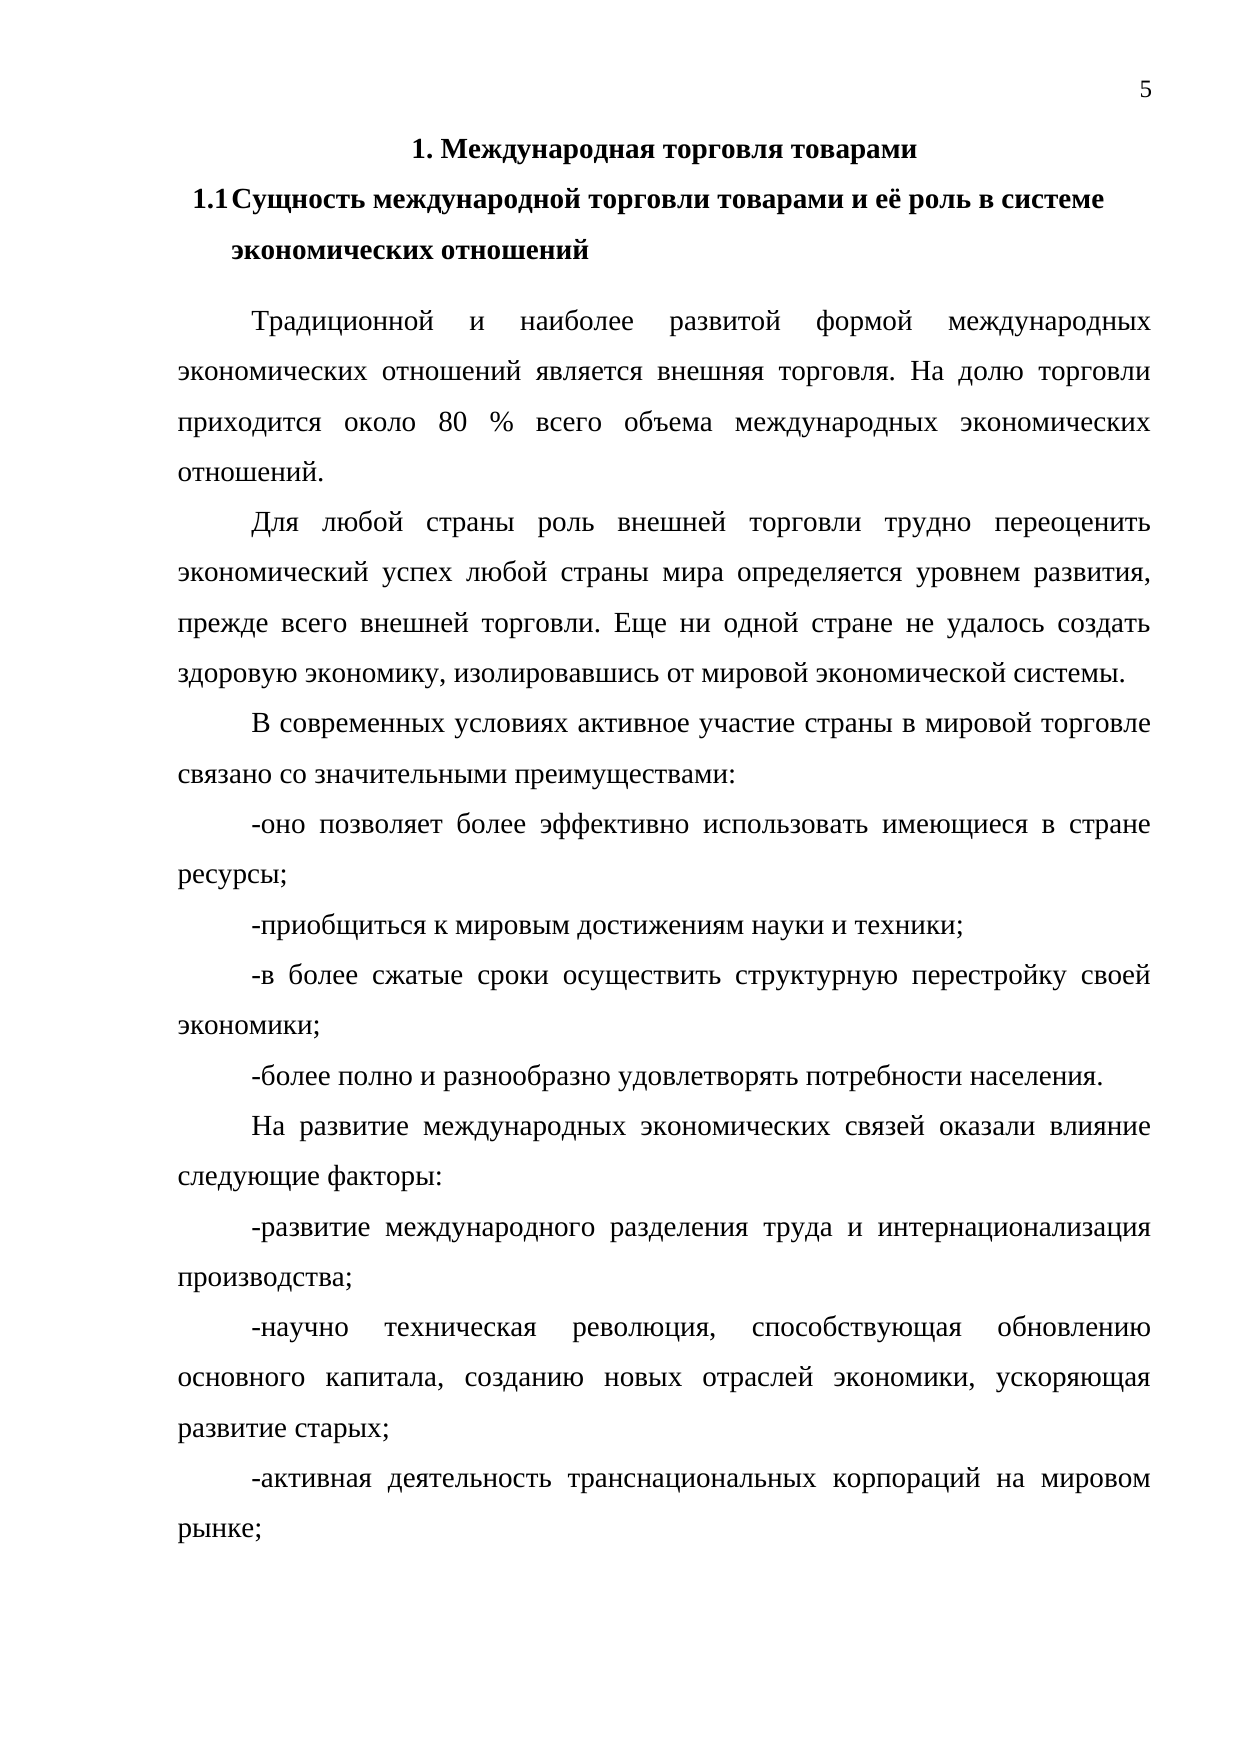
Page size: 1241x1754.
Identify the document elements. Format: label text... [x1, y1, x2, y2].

text -оно позволяет более эффективно использовать имеющиеся в стране ресурсы; [177, 806, 1152, 890]
text -в более сжатые сроки осуществить структурную перестройку своей экономики; [177, 957, 1152, 1041]
text -научно техническая революция, способствующая обновлению основного капитала, созданию новых отраслей экономики, ускоряющая развитие старых; [177, 1309, 1152, 1443]
text -более полно и разнообразно удовлетворять потребности населения. [177, 1058, 1152, 1091]
text 1. Международная торговля товарами [177, 131, 1152, 165]
text -развитие международного разделения труда и интернационализация производства; [177, 1209, 1152, 1292]
text -активная деятельность транснациональных корпораций на мировом рынке; [177, 1460, 1152, 1544]
text В современных условиях активное участие страны в мировой торговле связано со значительными преимуществами: [177, 706, 1152, 789]
list Сущность международной торговли товарами и её роль в системе экономических отношений [192, 182, 1152, 265]
text На развитие международных экономических связей оказали влияние следующие факторы: [177, 1108, 1152, 1192]
text -приобщиться к мировым достижениям науки и техники; [177, 907, 1152, 940]
text Для любой страны роль внешней торговли трудно переоценить экономический успех любой страны мира определяется уровнем развития, прежде всего внешней торговли. Еще ни одной стране не удалось создать здоровую экономику, изолировавшись от мировой экономической системы. [177, 504, 1152, 689]
text Традиционной и наиболее развитой формой международных экономических отношений является внешняя торговля. На долю торговли приходится около 80 % всего объема международных экономических отношений. [177, 303, 1152, 487]
